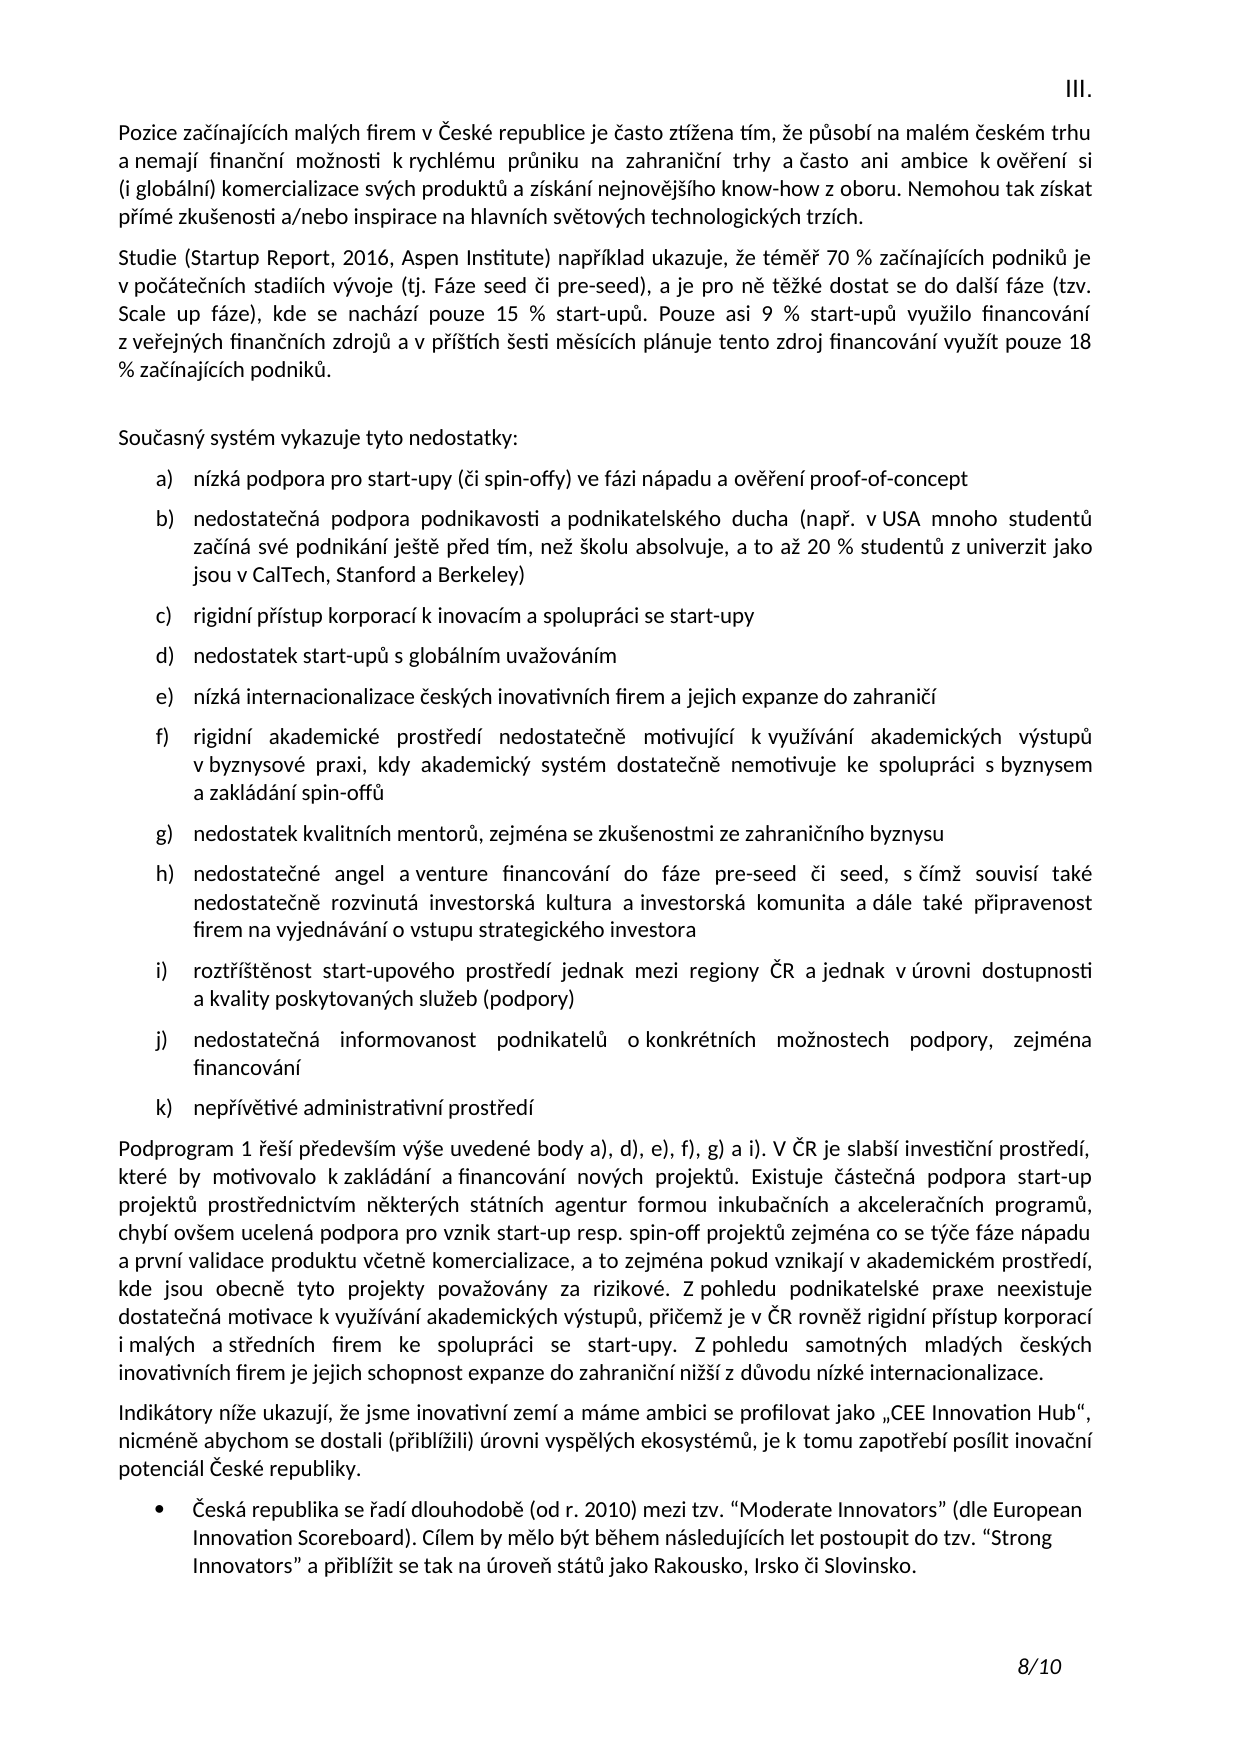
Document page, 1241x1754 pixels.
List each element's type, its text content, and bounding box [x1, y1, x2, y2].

list nedostatek kvalitních mentorů, zejména se zkušenostmi ze zahraničního byznysu [156, 819, 1093, 847]
list nedostatečná informovanost podnikatelů o konkrétních možnostech podpory, zejména financování [156, 1025, 1093, 1081]
text Studie (Startup Report, 2016, Aspen Institute) například ukazuje, že téměř 70 % začínajících podniků je v počátečních stadiích vývoje (tj. Fáze seed či pre-seed), a je pro ně těžké dostat se do další fáze (tzv. Scale up fáze), kde se nachází pouze 15 % start-upů. Pouze asi 9 % start-upů využilo financování z veřejných finančních zdrojů a v příštích šesti měsících plánuje tento zdroj financování využít pouze 18 % začínajících podniků. [118, 243, 1093, 411]
list nízká internacionalizace českých inovativních firem a jejich expanze do zahraničí [156, 682, 1093, 710]
text Podprogram 1 řeší především výše uvedené body a), d), e), f), g) a i). V ČR je slabší investiční prostředí, které by motivovalo k zakládání a financování nových projektů. Existuje částečná podpora start-up projektů prostřednictvím některých státních agentur formou inkubačních a akceleračních programů, chybí ovšem ucelená podpora pro vznik start-up resp. spin-off projektů zejména co se týče fáze nápadu a první validace produktu včetně komercializace, a to zejména pokud vznikají v akademickém prostředí, kde jsou obecně tyto projekty považovány za rizikové. Z pohledu podnikatelské praxe neexistuje dostatečná motivace k využívání akademických výstupů, přičemž je v ČR rovněž rigidní přístup korporací i malých a středních firem ke spolupráci se start-upy. Z pohledu samotných mladých českých inovativních firem je jejich schopnost expanze do zahraniční nižší z důvodu nízké internacionalizace. [118, 1134, 1093, 1386]
text Pozice začínajících malých firem v České republice je často ztížena tím, že působí na malém českém trhu a nemají finanční možnosti k rychlému průniku na zahraniční trhy a často ani ambice k ověření si (i globální) komercializace svých produktů a získání nejnovějšího know-how z oboru. Nemohou tak získat přímé zkušenosti a/nebo inspirace na hlavních světových technologických trzích. [118, 118, 1093, 230]
list rigidní přístup korporací k inovacím a spolupráci se start-upy [156, 601, 1093, 629]
list nedostatečná podpora podnikavosti a podnikatelského ducha (např. v USA mnoho studentů začíná své podnikání ještě před tím, než školu absolvuje, a to až 20 % studentů z univerzit jako jsou v CalTech, Stanford a Berkeley) [156, 504, 1093, 588]
list nízká podpora pro start-upy (či spin-offy) ve fázi nápadu a ověření proof-of-concept [156, 464, 1093, 492]
list nedostatečné angel a venture financování do fáze pre-seed či seed, s čímž souvisí také nedostatečně rozvinutá investorská kultura a investorská komunita a dále také připravenost firem na vyjednávání o vstupu strategického investora [156, 859, 1093, 944]
text Současný systém vykazuje tyto nedostatky: [118, 423, 1093, 451]
list nepřívětivé administrativní prostředí [156, 1093, 1093, 1121]
list rigidní akademické prostředí nedostatečně motivující k využívání akademických výstupů v byznysové praxi, kdy akademický systém dostatečně nemotivuje ke spolupráci s byznysem a zakládání spin-offů [156, 722, 1093, 807]
list nedostatek start-upů s globálním uvažováním [156, 641, 1093, 669]
text Indikátory níže ukazují, že jsme inovativní zemí a máme ambici se profilovat jako „CEE Innovation Hub“, nicméně abychom se dostali (přiblížili) úrovni vyspělých ekosystémů, je k tomu zapotřebí posílit inovační potenciál České republiky. [118, 1398, 1093, 1482]
list Česká republika se řadí dlouhodobě (od r. 2010) mezi tzv. “Moderate Innovators” (dle European Innovation Scoreboard). Cílem by mělo být během následujících let postoupit do tzv. “Strong Innovators” a přiblížit se tak na úroveň států jako Rakousko, Irsko či Slovinsko. [155, 1495, 1093, 1579]
list roztříštěnost start-upového prostředí jednak mezi regiony ČR a jednak v úrovni dostupnosti a kvality poskytovaných služeb (podpory) [156, 956, 1093, 1012]
